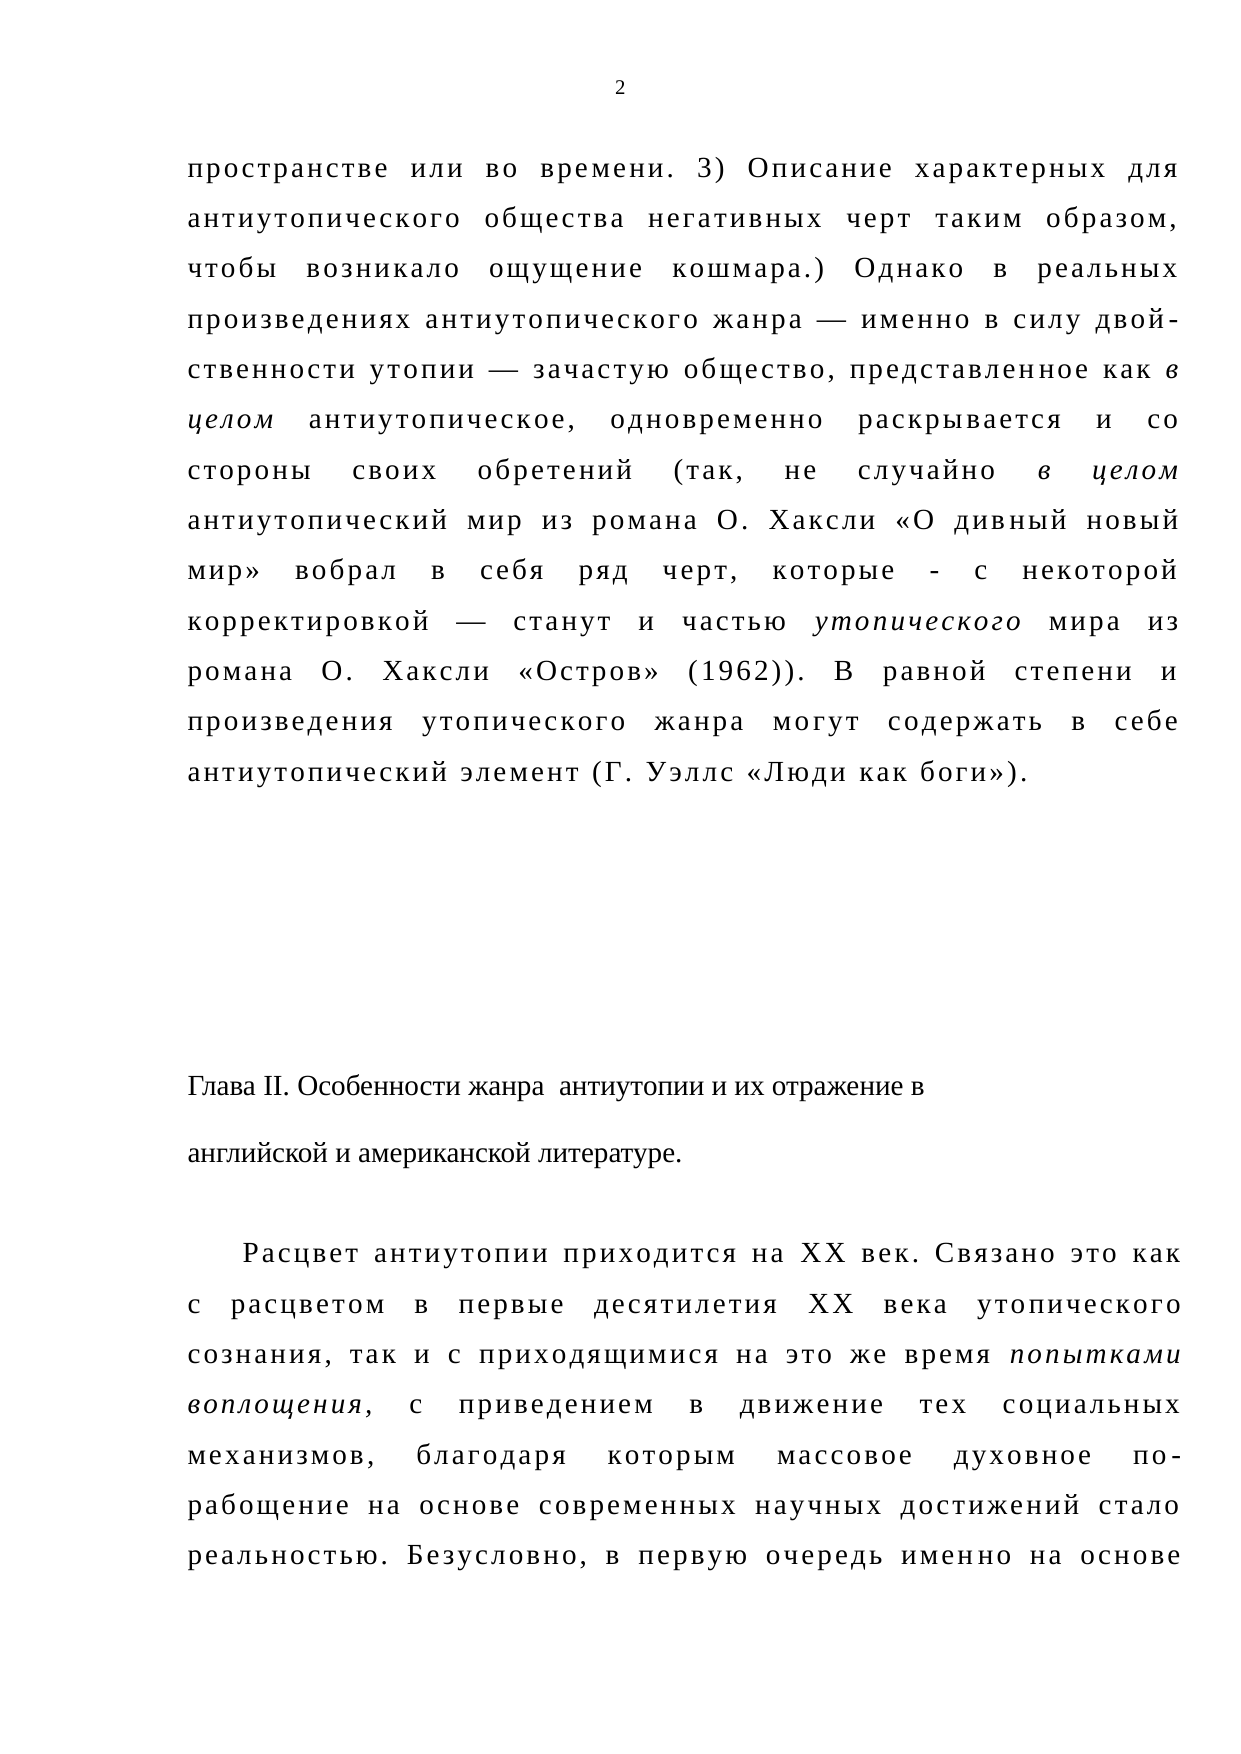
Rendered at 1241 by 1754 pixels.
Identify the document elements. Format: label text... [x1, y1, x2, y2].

subtitle Глава II. Особенности жанра антиутопии и их отражение в английской и американской литературе. [187, 1068, 1053, 1169]
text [187, 150, 1178, 787]
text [187, 1236, 1181, 1571]
